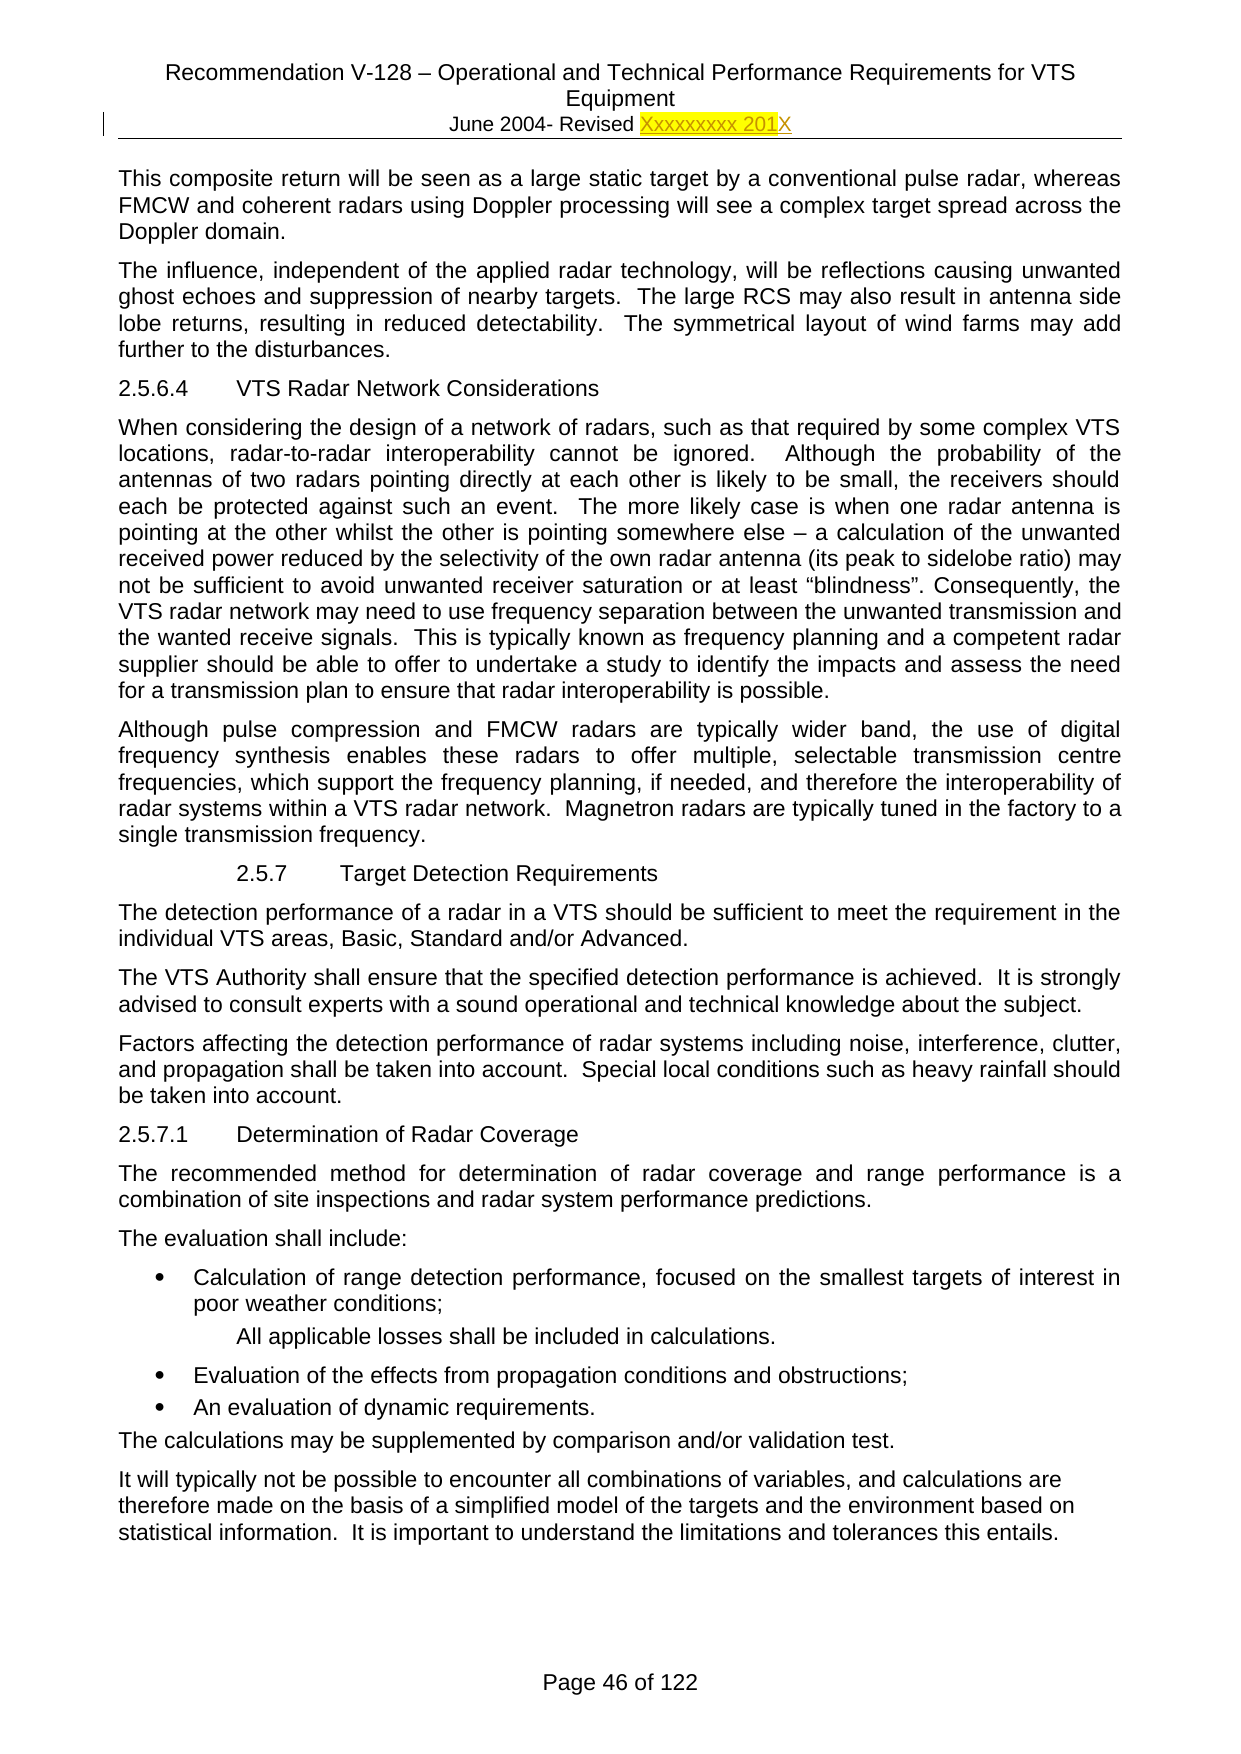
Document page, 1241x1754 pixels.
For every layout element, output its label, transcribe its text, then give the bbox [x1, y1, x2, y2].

text The calculations may be supplemented by comparison and/or validation test. [118, 1427, 1122, 1453]
text The evaluation shall include: [118, 1225, 1122, 1251]
text An evaluation of dynamic requirements. [156, 1394, 1122, 1421]
text The recommended method for determination of radar coverage and range performance is a combination of site inspections and radar system performance predictions. [118, 1160, 1122, 1213]
text Calculation of range detection performance, focused on the smallest targets of interest in poor weather conditions; [156, 1264, 1122, 1317]
text It will typically not be possible to encounter all combinations of variables, and calculations are therefore made on the basis of a simplified model of the targets and the environment based on statistical information. It is important to understand the limitations and tolerances this entails. [118, 1466, 1122, 1545]
subtitle Target Detection Requirements [236, 860, 1122, 887]
text The influence, independent of the applied radar technology, will be reflections causing unwanted ghost echoes and suppression of nearby targets. The large RCS may also result in antenna side lobe returns, resulting in reduced detectability. The symmetrical layout of wind farms may add further to the disturbances. [118, 257, 1122, 362]
subtitle VTS Radar Network Considerations [118, 375, 1122, 401]
text The VTS Authority shall ensure that the specified detection performance is achieved. It is strongly advised to consult experts with a sound operational and technical knowledge about the subject. [118, 964, 1122, 1017]
text All applicable losses shall be included in calculations. [236, 1323, 1122, 1349]
text The detection performance of a radar in a VTS should be sufficient to meet the requirement in the individual VTS areas, Basic, Standard and/or Advanced. [118, 899, 1122, 952]
text When considering the design of a network of radars, such as that required by some complex VTS locations, radar-to-radar interoperability cannot be ignored. Although the probability of the antennas of two radars pointing directly at each other is likely to be small, the receivers should each be protected against such an event. The more likely case is when one radar antenna is pointing at the other whilst the other is pointing somewhere else – a calculation of the unwanted received power reduced by the selectivity of the own radar antenna (its peak to sidelobe ratio) may not be sufficient to avoid unwanted receiver saturation or at least “blindness”. Consequently, the VTS radar network may need to use frequency separation between the unwanted transmission and the wanted receive signals. This is typically known as frequency planning and a competent radar supplier should be able to offer to undertake a study to identify the impacts and assess the need for a transmission plan to ensure that radar interoperability is possible. [118, 413, 1122, 703]
text Evaluation of the effects from propagation conditions and obstructions; [156, 1362, 1122, 1388]
subtitle Determination of Radar Coverage [118, 1121, 1122, 1147]
text Although pulse compression and FMCW radars are typically wider band, the use of digital frequency synthesis enables these radars to offer multiple, selectable transmission centre frequencies, which support the frequency planning, if needed, and therefore the interoperability of radar systems within a VTS radar network. Magnetron radars are typically tuned in the factory to a single transmission frequency. [118, 716, 1122, 848]
text Factors affecting the detection performance of radar systems including noise, interference, clutter, and propagation shall be taken into account. Special local conditions such as heavy rainfall should be taken into account. [118, 1029, 1122, 1108]
text This composite return will be seen as a large static target by a conventional pulse radar, whereas FMCW and coherent radars using Doppler processing will see a complex target spread across the Doppler domain. [118, 165, 1122, 244]
